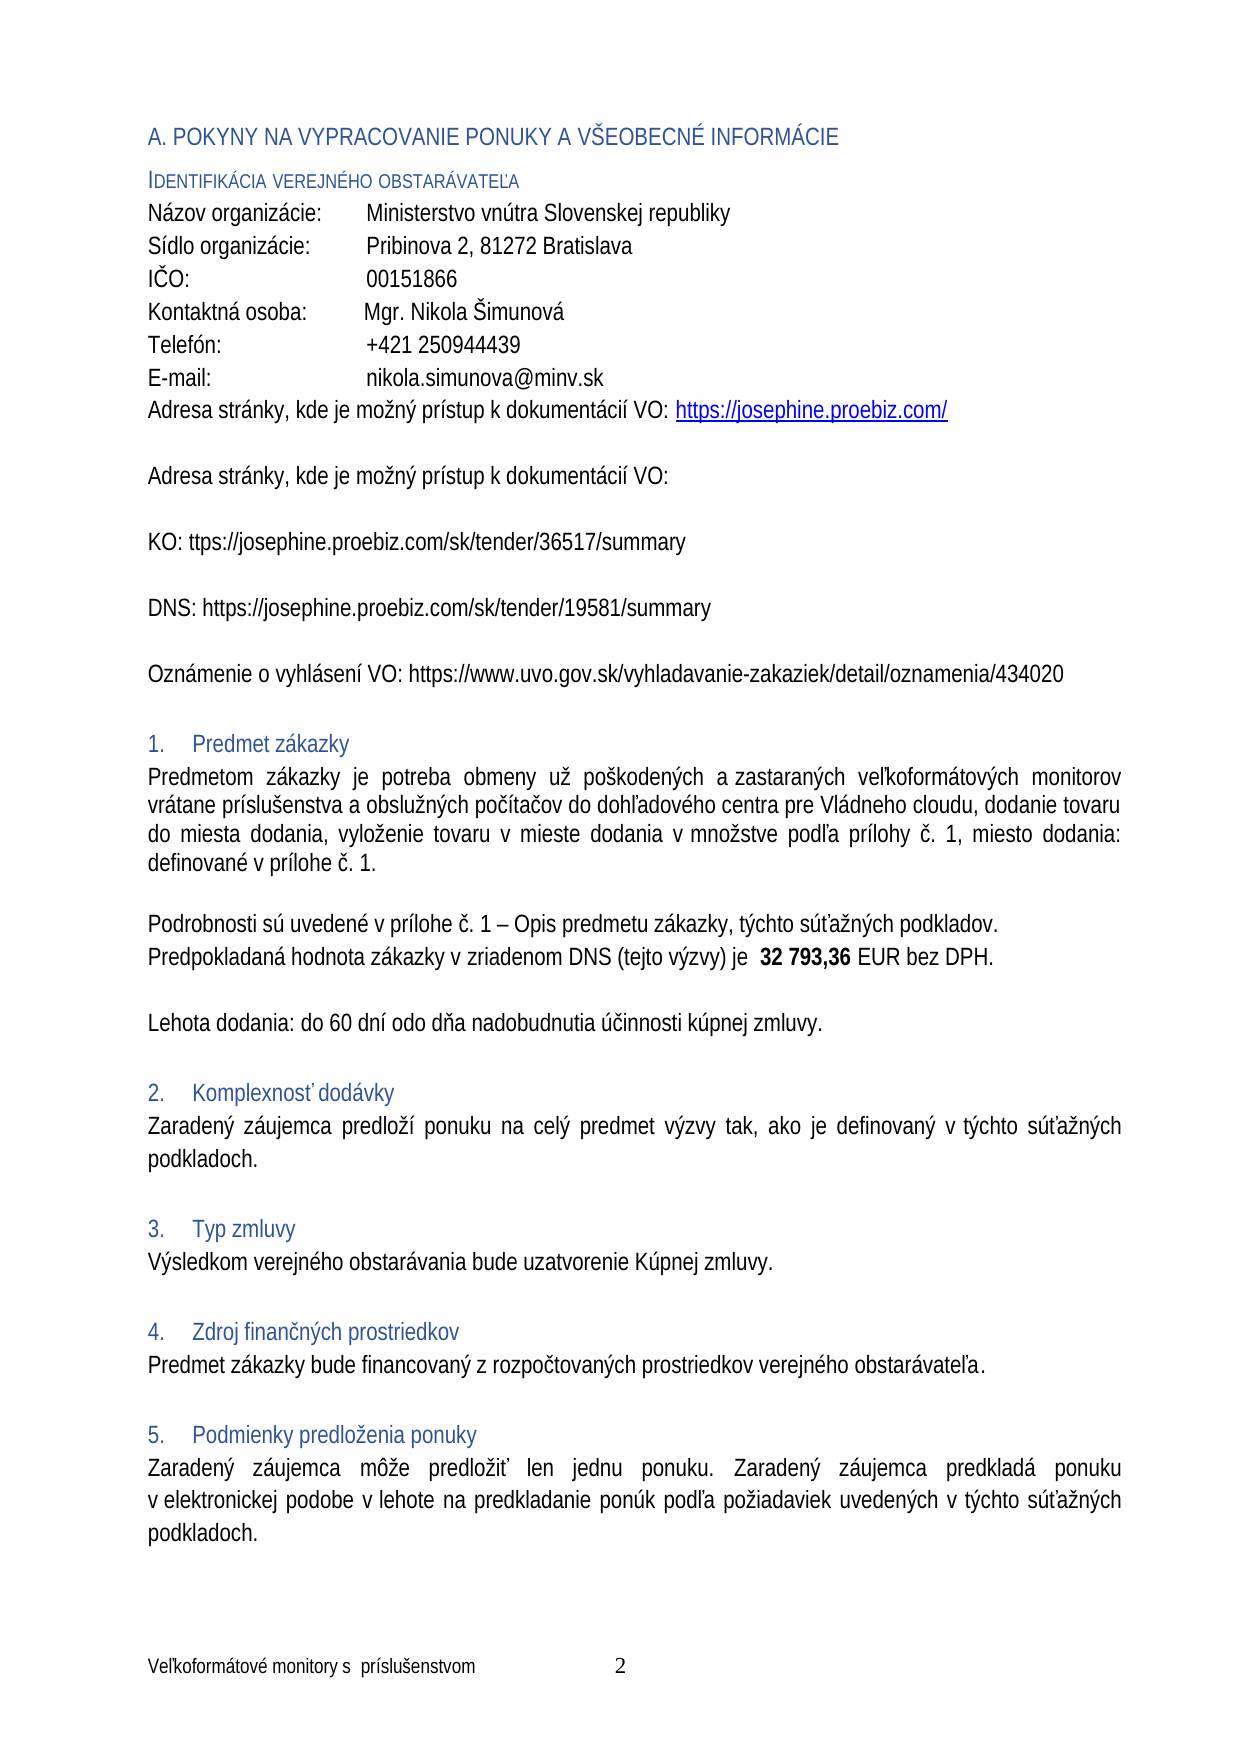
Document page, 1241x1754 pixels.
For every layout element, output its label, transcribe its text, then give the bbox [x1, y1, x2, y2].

text Telefón: +421 250944439 [148, 330, 1122, 358]
text Výsledkom verejného obstarávania bude uzatvorenie Kúpnej zmluvy. [148, 1247, 1122, 1275]
text Zaradený záujemca predloží ponuku na celý predmet výzvy tak, ako je definovaný v týchto súťažných podkladoch. [148, 1111, 1122, 1172]
text IČO: 00151866 [148, 264, 1122, 292]
text Kontaktná osoba: Mgr. Nikola Šimunová [148, 297, 1122, 325]
subtitle Typ zmluvy [148, 1214, 1122, 1242]
text Lehota dodania: do 60 dní odo dňa nadobudnutia účinnosti kúpnej zmluvy. [148, 1008, 1122, 1037]
text KO: ttps://josephine.proebiz.com/sk/tender/36517/summary [148, 527, 1122, 556]
text Predmet zákazky bude financovaný z rozpočtovaných prostriedkov verejného obstarávateľa. [148, 1350, 1120, 1378]
text E-mail: nikola.simunova@minv.sk [148, 363, 1122, 391]
text Adresa stránky, kde je možný prístup k dokumentácií VO: https://josephine.proebiz.com/ [148, 396, 1122, 424]
subtitle Komplexnosť dodávky [148, 1078, 1122, 1107]
text DNS: https://josephine.proebiz.com/sk/tender/19581/summary [148, 593, 1122, 622]
text Adresa stránky, kde je možný prístup k dokumentácií VO: [148, 461, 1122, 490]
text Názov organizácie: Ministerstvo vnútra Slovenskej republiky [148, 198, 1122, 227]
text A. POKYNY NA VYPRACOVANIE PONUKY A VŠEOBECNÉ INFORMÁCIE [148, 122, 1122, 150]
subtitle Zdroj finančných prostriedkov [148, 1317, 1122, 1345]
subtitle Predmet zákazky [148, 729, 1122, 757]
text Predpokladaná hodnota zákazky v zriadenom DNS (tejto výzvy) je 32 793,36 EUR bez DPH. [148, 942, 1122, 971]
text Sídlo organizácie: Pribinova 2, 81272 Bratislava [148, 231, 1122, 259]
text Podrobnosti sú uvedené v prílohe č. 1 – Opis predmetu zákazky, týchto súťažných podkladov. [148, 909, 1122, 938]
subtitle Podmienky predloženia ponuky [148, 1420, 1122, 1448]
text Zaradený záujemca môže predložiť len jednu ponuku. Zaradený záujemca predkladá ponuku v elektronickej podobe v lehote na predkladanie ponúk podľa požiadaviek uvedených v týchto súťažných podkladoch. [148, 1453, 1122, 1547]
text Identifikácia verejného obstarávateľa [148, 165, 1122, 194]
text Predmetom zákazky je potreba obmeny už poškodených a zastaraných veľkoformátových monitorov vrátane príslušenstva a obslužných počítačov do dohľadového centra pre Vládneho cloudu, dodanie tovaru do miesta dodania, vyloženie tovaru v mieste dodania v množstve podľa prílohy č. 1, miesto dodania: definované v prílohe č. 1. [148, 762, 1122, 876]
text Oznámenie o vyhlásení VO: https://www.uvo.gov.sk/vyhladavanie-zakaziek/detail/oznamenia/434020 [148, 659, 1122, 687]
